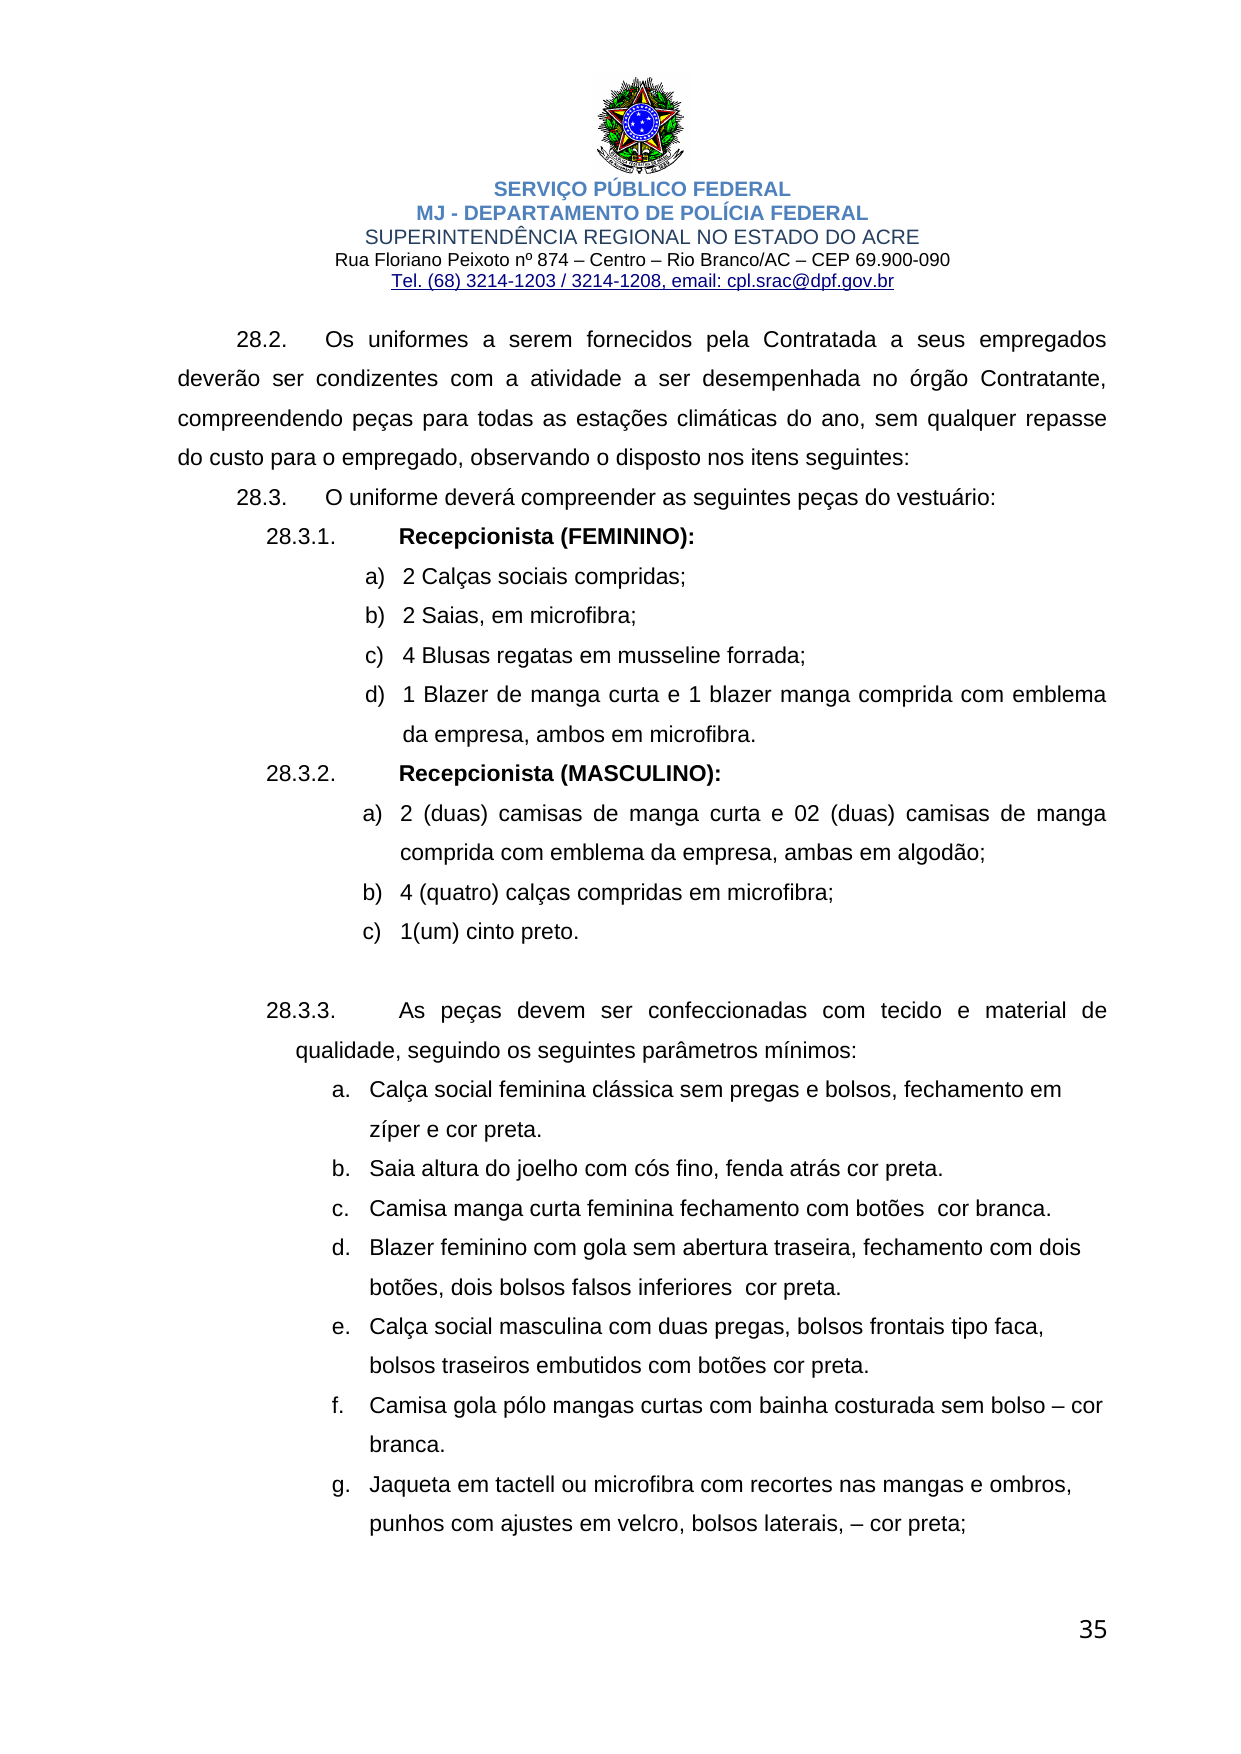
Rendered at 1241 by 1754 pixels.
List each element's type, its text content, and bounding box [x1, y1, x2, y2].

list Saia altura do joelho com cós fino, fenda atrás cor preta. [332, 1155, 1107, 1181]
list 4 Blusas regatas em musseline forrada; [365, 642, 1107, 668]
list Recepcionista (MASCULINO): [266, 760, 1107, 787]
list Camisa manga curta feminina fechamento com botões cor branca. [332, 1194, 1107, 1221]
list Camisa gola pólo mangas curtas com bainha costurada sem bolso – cor branca. [332, 1392, 1107, 1458]
list 2 Calças sociais compridas; [365, 563, 1107, 589]
list Recepcionista (FEMININO): [266, 523, 1107, 550]
list O uniforme deverá compreender as seguintes peças do vestuário: [177, 484, 1107, 510]
list Calça social feminina clássica sem pregas e bolsos, fechamento em zíper e cor preta. [332, 1076, 1107, 1142]
list 1(um) cinto preto. [362, 918, 1107, 944]
list Jaqueta em tactell ou microfibra com recortes nas mangas e ombros, punhos com ajustes em velcro, bolsos laterais, – cor preta; [332, 1471, 1107, 1537]
list 2 Saias, em microfibra; [365, 602, 1107, 629]
list Os uniformes a serem fornecidos pela Contratada a seus empregados deverão ser condizentes com a atividade a ser desempenhada no órgão Contratante, compreendendo peças para todas as estações climáticas do ano, sem qualquer repasse do custo para o empregado, observando o disposto nos itens seguintes: [177, 326, 1107, 471]
list As peças devem ser confeccionadas com tecido e material de qualidade, seguindo os seguintes parâmetros mínimos: [266, 997, 1107, 1063]
picture [593, 73, 691, 177]
list Calça social masculina com duas pregas, bolsos frontais tipo faca, bolsos traseiros embutidos com botões cor preta. [332, 1313, 1107, 1379]
list 4 (quatro) calças compridas em microfibra; [362, 879, 1107, 905]
list 2 (duas) camisas de manga curta e 02 (duas) camisas de manga comprida com emblema da empresa, ambas em algodão; [362, 800, 1107, 866]
list 1 Blazer de manga curta e 1 blazer manga comprida com emblema da empresa, ambos em microfibra. [365, 681, 1107, 747]
list Blazer feminino com gola sem abertura traseira, fechamento com dois botões, dois bolsos falsos inferiores cor preta. [332, 1234, 1107, 1300]
